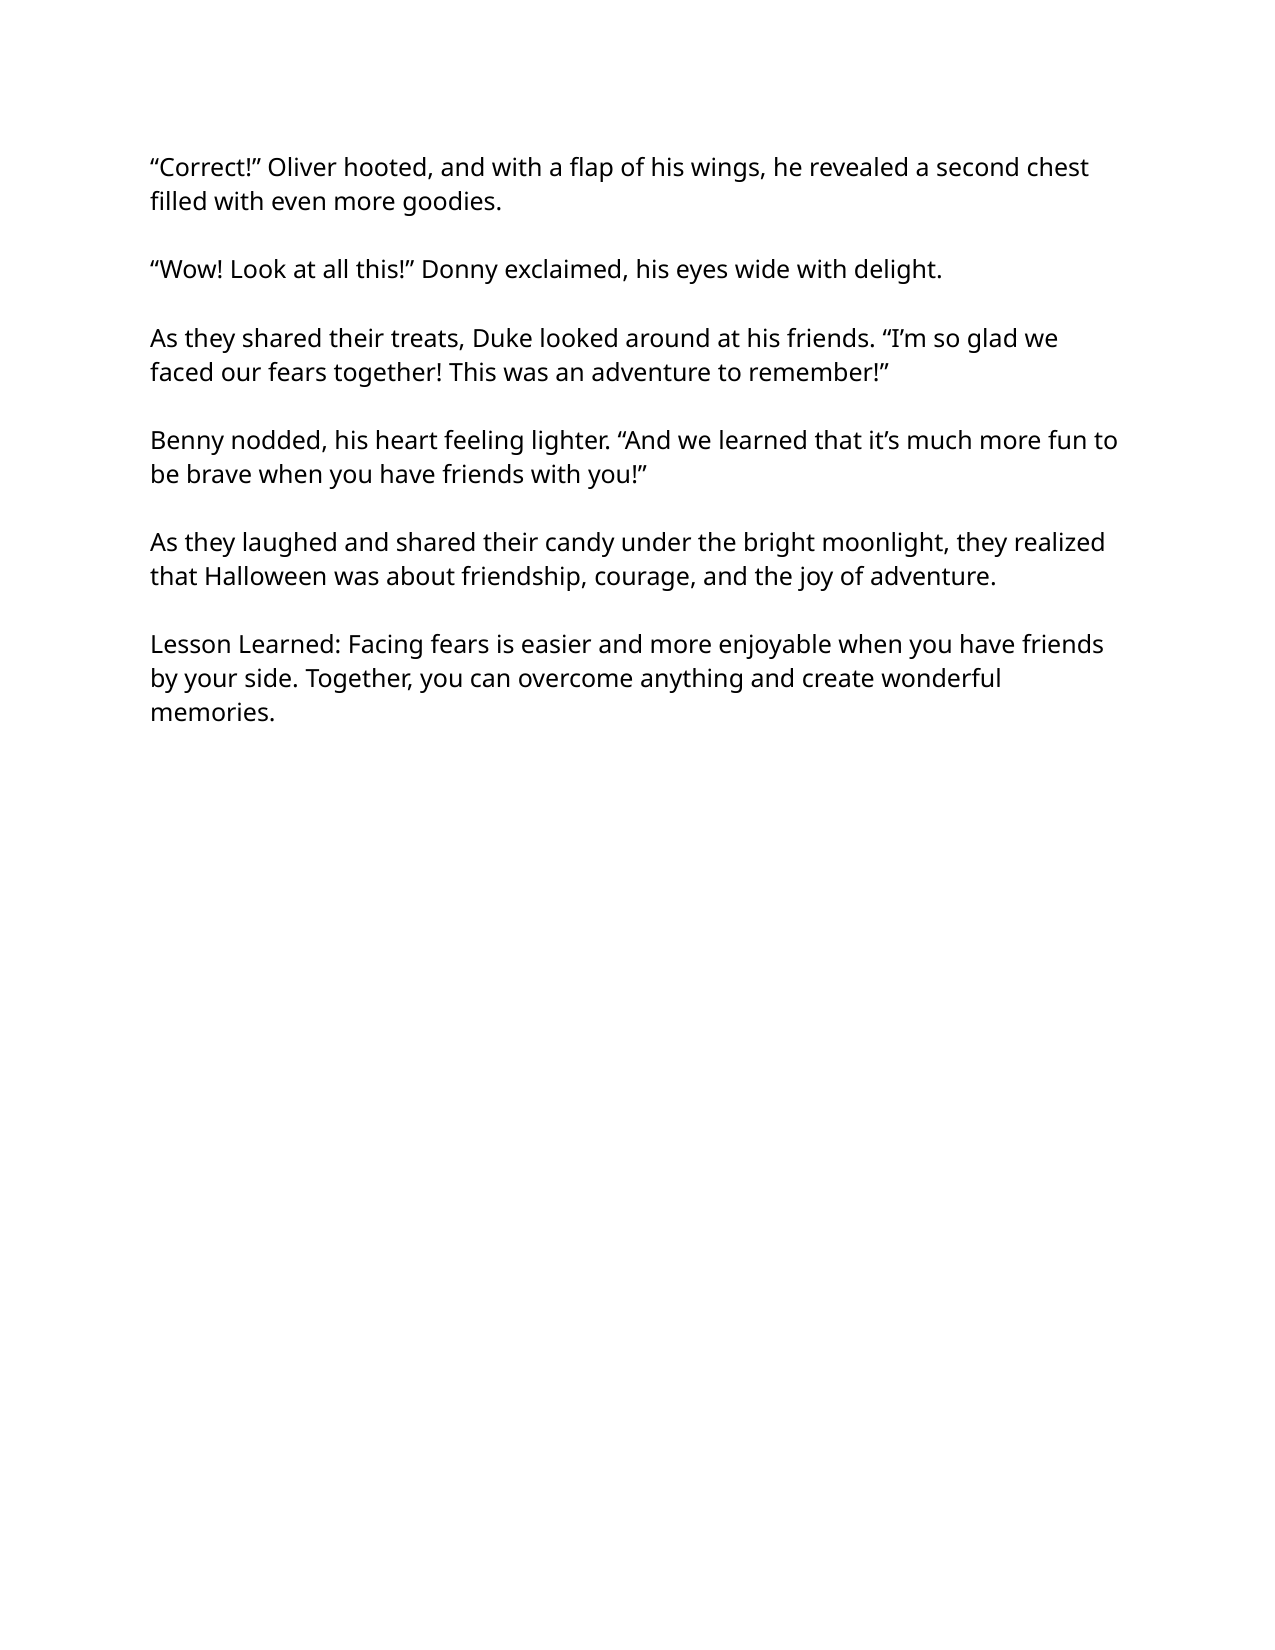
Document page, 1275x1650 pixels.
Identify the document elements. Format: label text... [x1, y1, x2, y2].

text “Wow! Look at all this!” Donny exclaimed, his eyes wide with delight. [150, 252, 1125, 286]
text As they laughed and shared their candy under the bright moonlight, they realized that Halloween was about friendship, courage, and the joy of adventure. [150, 525, 1125, 593]
text As they shared their treats, Duke looked around at his friends. “I’m so glad we faced our fears together! This was an adventure to remember!” [150, 320, 1125, 388]
text “Correct!” Oliver hooted, and with a flap of his wings, he revealed a second chest filled with even more goodies. [150, 150, 1125, 218]
text Benny nodded, his heart feeling lighter. “And we learned that it’s much more fun to be brave when you have friends with you!” [150, 422, 1125, 491]
text Lesson Learned: Facing fears is easier and more enjoyable when you have friends by your side. Together, you can overcome anything and create wonderful memories. [150, 627, 1125, 729]
